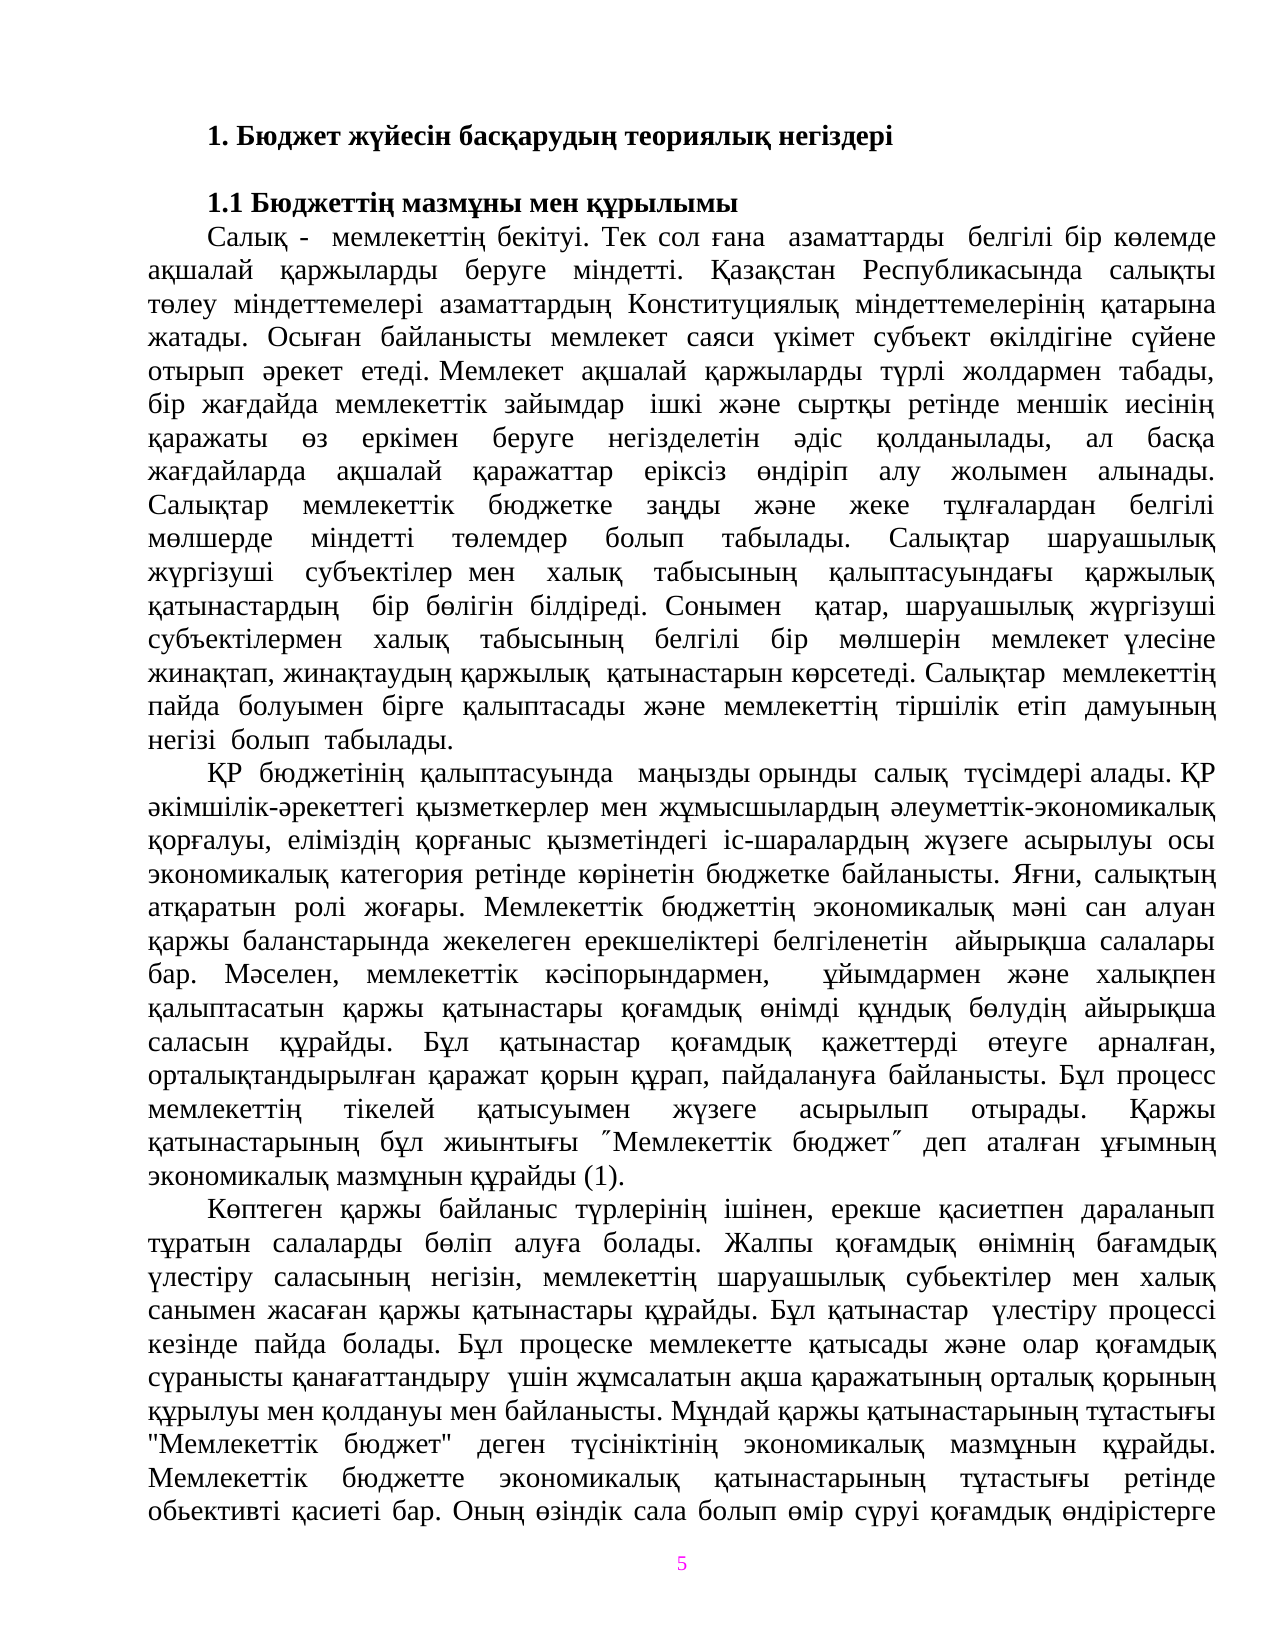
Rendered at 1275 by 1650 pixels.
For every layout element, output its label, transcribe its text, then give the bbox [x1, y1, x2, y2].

text ҚР бюджетiнiң қалыптасуында маңызды орынды салық түсiмдерi алады. ҚР әкiмшiлiк-әрекеттегi қызметкерлер мен жұмысшылардың әлеуметтiк-экономикалық қорғалуы, елiмiздiң қорғаныс қызметiндегi ic-шаралардың жүзеге асырылуы осы экономикалық категория ретiнде көрiнетiн бюджетке байланысты. Яғни, салықтың атқаратын ролi жоғары. Мемлекеттiк бюджеттiң экономикалық мәнi сан алуан қаржы баланстарында жекелеген ерекшелiктерi белгiленетiн айырықша салалары бар. Мәселен, мемлекеттiк кәсiпорындармен, ұйымдармен және халықпен қалыптасатын қаржы қатынастары қоғамдық өнiмдi құндық бөлудiң айырықша саласын құрайды. Бұл қатынастар қоғамдық қажеттердi өтеуге арналған, орталықтандырылған қаражат қорын құрап, пайдалануға байланысты. Бұл процесс мемлекеттiң тiкелей қатысуымен жүзеге асырылып отырады. Қаржы қатынастарының бұл жиынтығы Мемлекеттiк бюджет деп аталған ұғымның экономикалық мазмұнын құрайды (1). [148, 755, 1216, 1192]
text 1. Бюджет жүйесін басқарудың теориялық негіздері [148, 118, 1216, 152]
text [148, 1192, 1216, 1527]
text Салық - мемлекеттiң бекiтуi. Тек сол ғана азаматтарды белгiлi бiр көлемде ақшалай қаржыларды беруге мiндеттi. Қазақстан Республикасында салықты төлеу мiндеттемелерi азаматтардың Конституциялық мiндеттемелерiнiң қатарына жатады. Осыған байланысты мемлекет саяси үкiмет субъект өкiлдiгiне сүйене отырып әрекет етедi. Мемлекет ақшалай қаржыларды түрлi жолдармен табады, бiр жағдайда мемлекеттiк зайымдар iшкi және сыртқы ретiнде меншiк иесiнiң қаражаты өз еркiмен беруге негiзделетiн әдiс қолданылады, ал басқа жағдайларда ақшалай қаражаттар ерiксiз өндiрiп алу жолымен алынады. Салықтар мемлекеттiк бюджетке заңды және жеке тұлғалардан белгiлi мөлшерде мiндеттi төлемдер болып табылады. Салықтар шаруашылық жүргiзушi субъектiлер мен халық табысының қалыптасуындағы қаржылық қатынастардың бiр бөлiгiн бiлдiредi. Сонымен қатар, шаруашылық жүргiзушi субъектiлермен халық табысының белгiлi бiр мөлшерiн мемлекет үлесiне жинақтап, жинақтаудың қаржылық қатынастарын көрсетедi. Салықтар мемлекеттiң пайда болуымен бiрге қалыптасады және мемлекеттiң тiршiлiк етiп дамуының негiзi болып табылады. [148, 219, 1216, 755]
text 1.1 Бюджеттiң мазмұны мен құрылымы [148, 185, 1216, 219]
